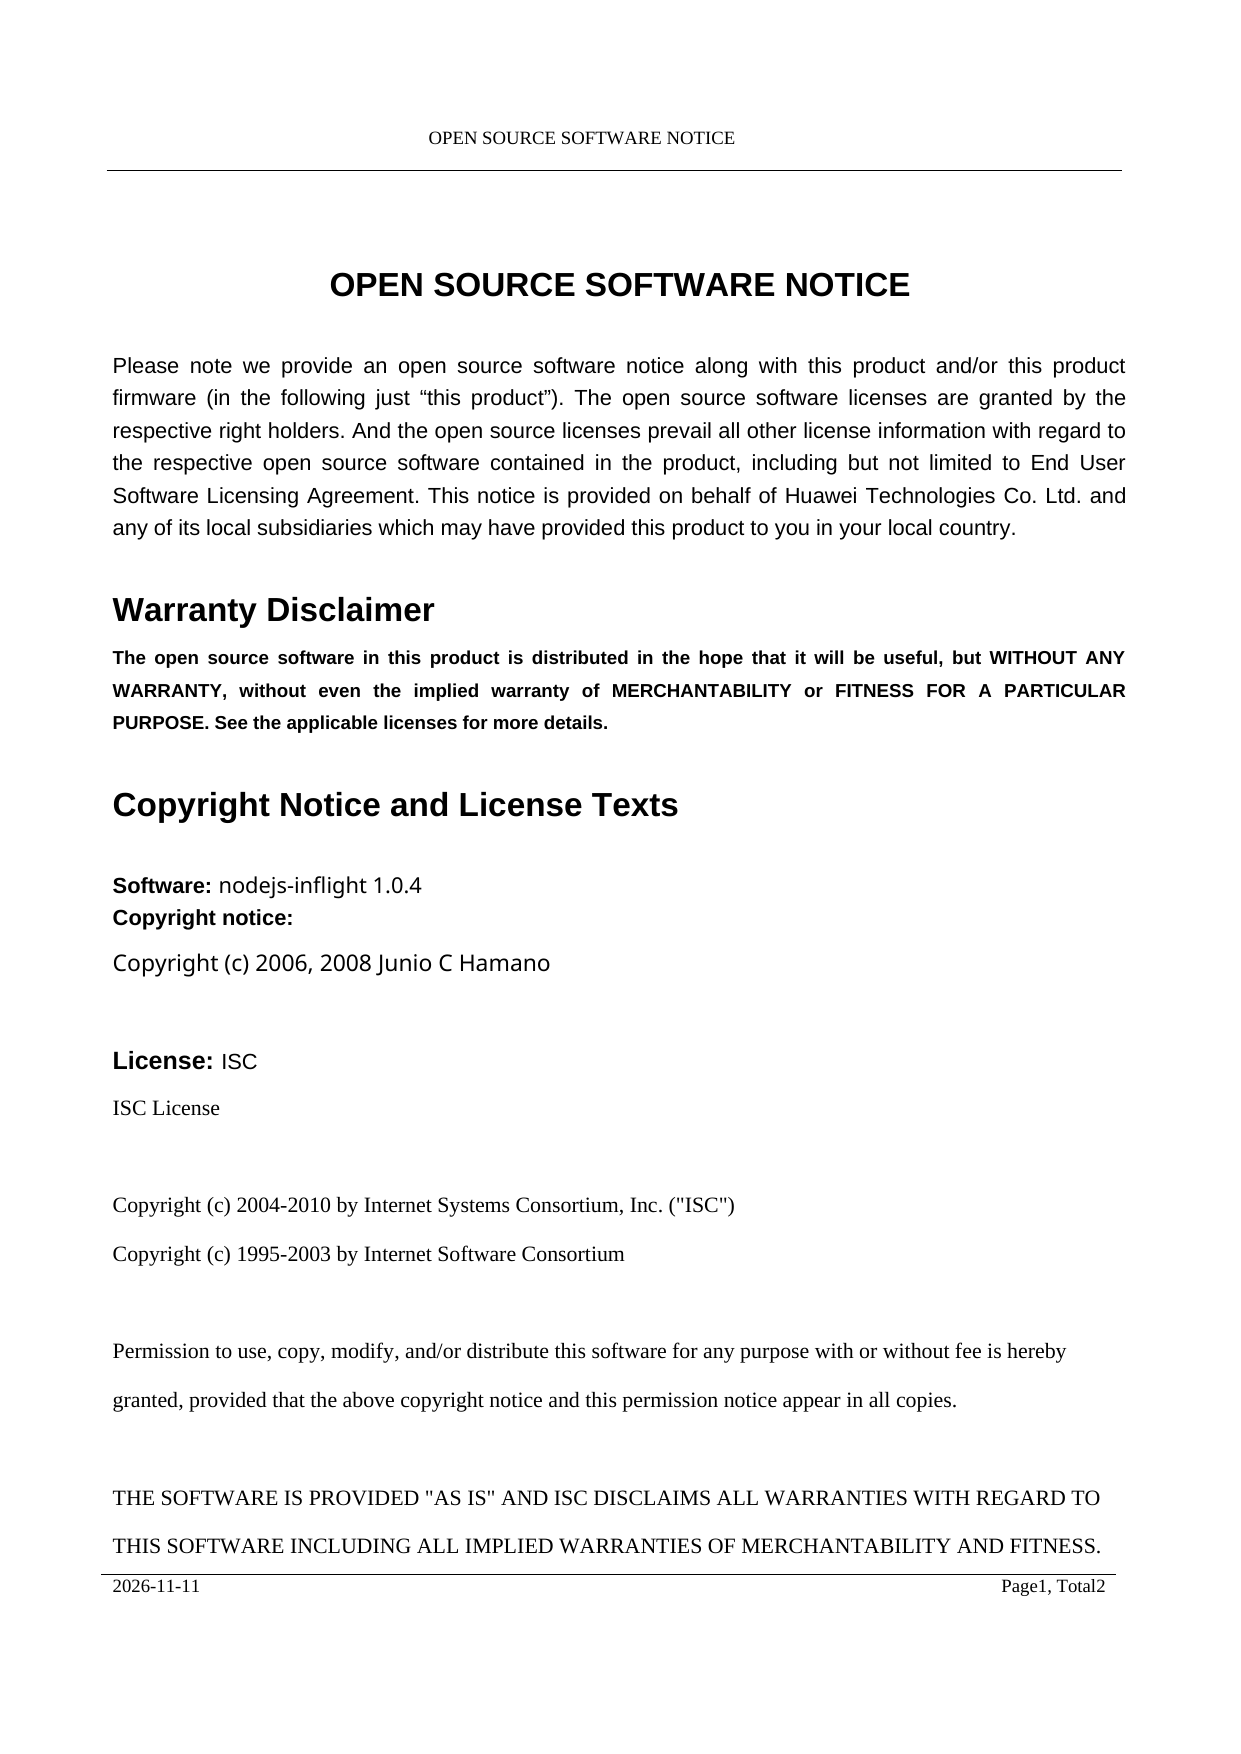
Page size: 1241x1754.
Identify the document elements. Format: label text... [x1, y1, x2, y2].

text Copyright Notice and License Texts [112, 771, 1128, 836]
text Copyright (c) 2006, 2008 Junio C Hamano [112, 947, 1128, 1028]
text Copyright notice: [112, 901, 1128, 934]
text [112, 1091, 1128, 1562]
text Warranty Disclaimer [112, 576, 1128, 641]
text Software: nodejs-inflight 1.0.4 [112, 869, 1128, 901]
text Please note we provide an open source software notice along with this product and/or this product firmware (in the following just “this product”). The open source software licenses are granted by the respective right holders. And the open source licenses prevail all other license information with regard to the respective open source software contained in the product, including but not limited to End User Software Licensing Agreement. This notice is provided on behalf of Huawei Technologies Co. Ltd. and any of its local subsidiaries which may have provided this product to you in your local country. [112, 349, 1128, 544]
text The open source software in this product is distributed in the hope that it will be useful, but WITHOUT ANY WARRANTY, without even the implied warranty of MERCHANTABILITY or FITNESS FOR A PARTICULAR PURPOSE. See the applicable licenses for more details. [112, 641, 1128, 739]
text License: ISC [112, 1044, 1128, 1077]
text OPEN SOURCE SOFTWARE NOTICE [112, 251, 1128, 316]
